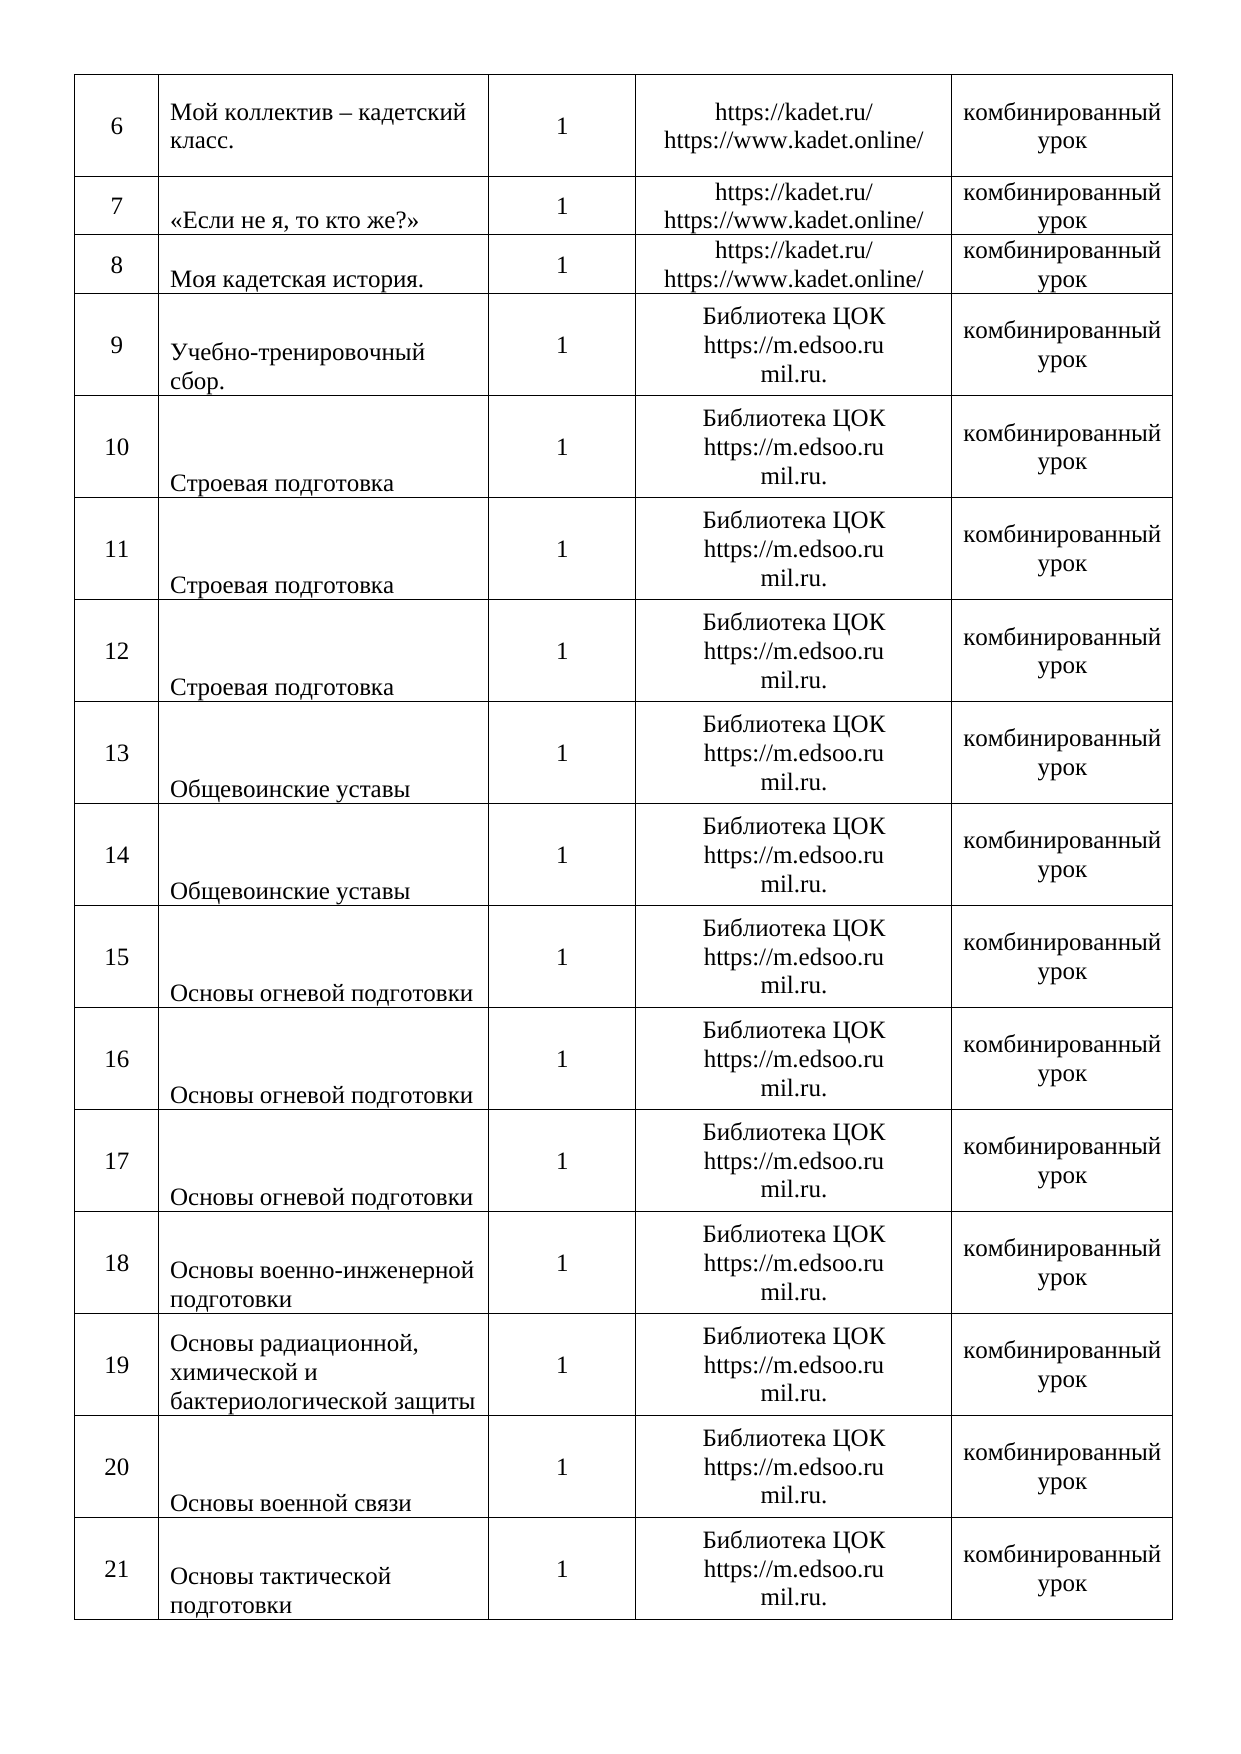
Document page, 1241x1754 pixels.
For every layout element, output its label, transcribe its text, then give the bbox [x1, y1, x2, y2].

table_cell 1 [489, 1416, 635, 1517]
table_cell 17 [75, 1110, 158, 1211]
table_cell 1 [489, 1314, 635, 1415]
table_cell комбинированный урок [952, 1212, 1172, 1313]
table_cell Моя кадетская история. [159, 235, 488, 293]
table_cell Мой коллектив – кадетский класс. [159, 75, 488, 176]
table_cell 14 [75, 804, 158, 905]
table_cell Библиотека ЦОК https://m.edsoo.ru mil.ru. [636, 804, 951, 905]
table_cell 1 [489, 1212, 635, 1313]
table_cell Строевая подготовка [159, 498, 488, 599]
table_cell Библиотека ЦОК https://m.edsoo.ru mil.ru. [636, 906, 951, 1007]
table_cell комбинированный урок [952, 1314, 1172, 1415]
table_cell 1 [489, 1008, 635, 1109]
table_cell 20 [75, 1416, 158, 1517]
table_cell Строевая подготовка [159, 396, 488, 497]
table_cell 16 [75, 1008, 158, 1109]
table_cell Библиотека ЦОК https://m.edsoo.ru mil.ru. [636, 294, 951, 395]
table_cell Учебно-тренировочный сбор. [159, 294, 488, 395]
table_cell комбинированный урок [952, 396, 1172, 497]
table_cell комбинированный урок [952, 1110, 1172, 1211]
table_cell 9 [75, 294, 158, 395]
table_cell 12 [75, 600, 158, 701]
table_cell комбинированный урок [952, 804, 1172, 905]
table_cell 15 [75, 906, 158, 1007]
table_cell комбинированный урок [952, 600, 1172, 701]
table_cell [636, 1416, 951, 1517]
table_cell Библиотека ЦОК https://m.edsoo.ru mil.ru. [636, 600, 951, 701]
table_cell 1 [489, 75, 635, 176]
table_cell Общевоинские уставы [159, 702, 488, 803]
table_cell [952, 1518, 1172, 1619]
table_cell 18 [75, 1212, 158, 1313]
table_cell 8 [75, 235, 158, 293]
table_cell Строевая подготовка [159, 600, 488, 701]
table_cell 13 [75, 702, 158, 803]
table_cell комбинированный урок [952, 177, 1172, 234]
table_cell 10 [75, 396, 158, 497]
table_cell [636, 1518, 951, 1619]
table_cell комбинированный урок [952, 294, 1172, 395]
table_cell Библиотека ЦОК https://m.edsoo.ru mil.ru. [636, 396, 951, 497]
table_cell 19 [75, 1314, 158, 1415]
table_cell Библиотека ЦОК https://m.edsoo.ru mil.ru. [636, 1212, 951, 1313]
table_cell 1 [489, 804, 635, 905]
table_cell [636, 75, 951, 176]
table_cell 1 [489, 235, 635, 293]
table_cell 1 [489, 1518, 635, 1619]
table_cell 1 [489, 396, 635, 497]
table_cell комбинированный урок [952, 1008, 1172, 1109]
table_cell Основы огневой подготовки [159, 1110, 488, 1211]
table_cell 1 [489, 294, 635, 395]
table_cell Основы радиационной, химической и бактериологической защиты [159, 1314, 488, 1415]
table_cell комбинированный урок [952, 702, 1172, 803]
table_cell Общевоинские уставы [159, 804, 488, 905]
table_cell 1 [489, 177, 635, 234]
table_cell 11 [75, 498, 158, 599]
table_cell 6 [75, 75, 158, 176]
table_cell комбинированный урок [952, 498, 1172, 599]
table_cell 1 [489, 498, 635, 599]
table_cell Библиотека ЦОК https://m.edsoo.ru mil.ru. [636, 498, 951, 599]
table_cell комбинированный урок [952, 1416, 1172, 1517]
table_cell 1 [489, 1110, 635, 1211]
table_cell комбинированный урок [952, 906, 1172, 1007]
table_cell «Если не я, то кто же?» [159, 177, 488, 234]
table_cell Библиотека ЦОК https://m.edsoo.ru mil.ru. [636, 702, 951, 803]
table_cell 7 [75, 177, 158, 234]
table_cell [636, 177, 951, 234]
table_cell Основы огневой подготовки [159, 906, 488, 1007]
table_cell Библиотека ЦОК https://m.edsoo.ru mil.ru. [636, 1008, 951, 1109]
table_cell Основы огневой подготовки [159, 1008, 488, 1109]
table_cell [952, 75, 1172, 176]
table_cell 21 [75, 1518, 158, 1619]
table_cell 1 [489, 600, 635, 701]
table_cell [159, 1518, 488, 1619]
table_cell Библиотека ЦОК https://m.edsoo.ru mil.ru. [636, 1314, 951, 1415]
table_cell 1 [489, 702, 635, 803]
table_cell Основы военной связи [159, 1416, 488, 1517]
table_cell Основы военно-инженерной подготовки [159, 1212, 488, 1313]
table_cell https://kadet.ru/ https://www.kadet.online/ [636, 235, 951, 293]
table_cell комбинированный урок [952, 235, 1172, 293]
table_cell 1 [489, 906, 635, 1007]
table_cell Библиотека ЦОК https://m.edsoo.ru mil.ru. [636, 1110, 951, 1211]
